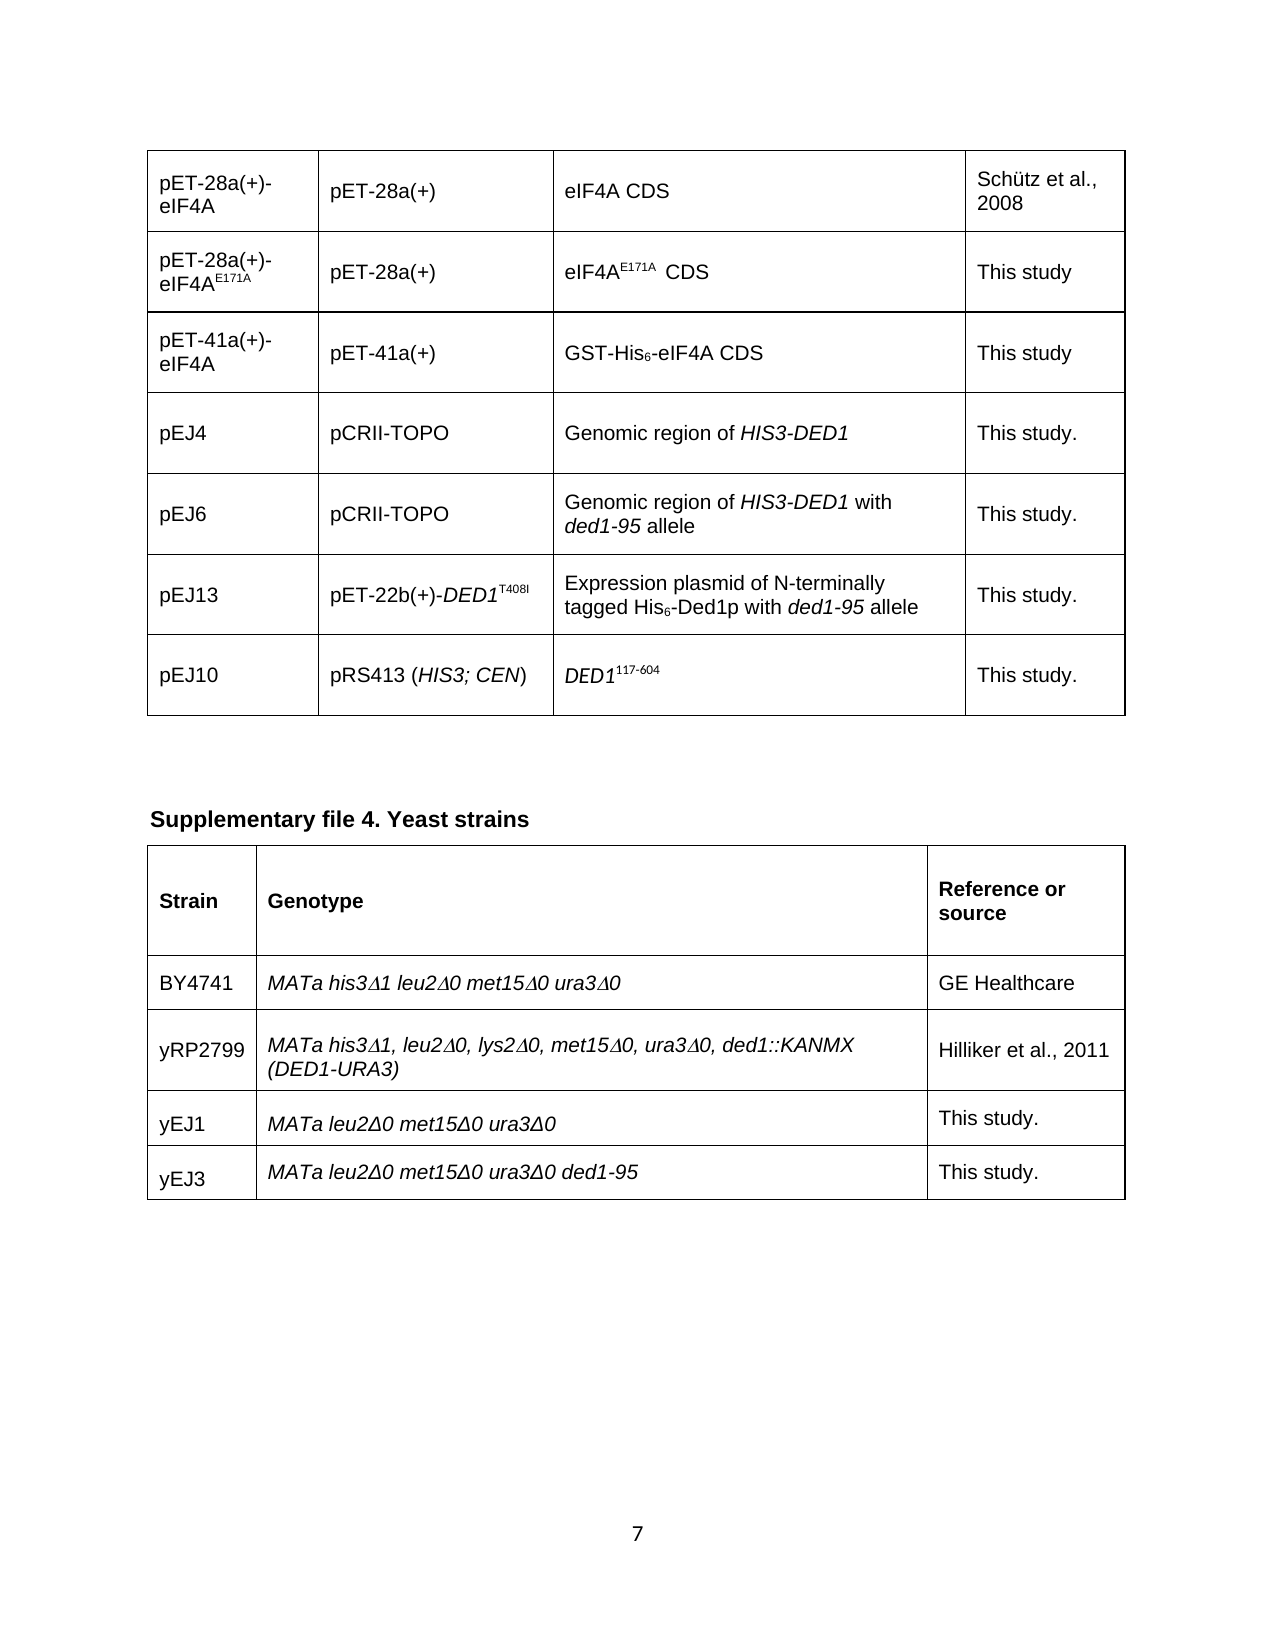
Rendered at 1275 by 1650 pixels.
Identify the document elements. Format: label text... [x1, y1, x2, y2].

table_cell GST-His6-eIF4A CDS [554, 313, 965, 392]
table_cell Hilliker et al., 2011 [928, 1010, 1124, 1090]
table_cell pRS413 (HIS3; CEN) [319, 635, 553, 715]
table_cell BY4741 [148, 956, 256, 1009]
table_cell MATa his31, leu20, lys20, met150, ura30, ded1::KANMX (DED1-URA3) [257, 1010, 927, 1090]
table_cell MATa leu2Δ0 met15Δ0 ura3Δ0 [257, 1091, 927, 1144]
table_header Genotype [257, 846, 927, 955]
table_cell Genomic region of HIS3-DED1 with ded1-95 allele [554, 474, 965, 554]
table_cell MATa leu2Δ0 met15Δ0 ura3Δ0 ded1-95 [257, 1146, 927, 1199]
table_cell This study. [966, 635, 1124, 715]
table_cell Genomic region of HIS3-DED1 [554, 393, 965, 473]
table_cell pET-28a(+)-eIF4A [148, 151, 318, 231]
table_cell pEJ6 [148, 474, 318, 554]
table_cell pEJ4 [148, 393, 318, 473]
table_cell pET-22b(+)-DED1T408I [319, 555, 553, 634]
table_cell eIF4AE171A CDS [554, 232, 965, 311]
table_cell pET-28a(+)-eIF4AE171A [148, 232, 318, 311]
table_cell DED1117-604 [554, 635, 965, 715]
table_cell This study [966, 232, 1124, 311]
table_cell eIF4A CDS [554, 151, 965, 231]
table_cell pEJ10 [148, 635, 318, 715]
table_header Strain [148, 846, 256, 955]
table_cell This study. [928, 1091, 1124, 1144]
table_cell yRP2799 [148, 1010, 256, 1090]
table_cell yEJ1 [148, 1091, 256, 1144]
table_cell This study. [966, 555, 1124, 634]
table_cell pET-41a(+) [319, 313, 553, 392]
table_cell MATa his31 leu20 met150 ura30 [257, 956, 927, 1009]
table_cell pEJ13 [148, 555, 318, 634]
table_cell Expression plasmid of N-terminally tagged His6-Ded1p with ded1-95 allele [554, 555, 965, 634]
table_cell GE Healthcare [928, 956, 1124, 1009]
table_cell This study. [928, 1146, 1124, 1199]
table_cell pCRII-TOPO [319, 393, 553, 473]
table_cell This study [966, 313, 1124, 392]
text Supplementary file 4. Yeast strains [150, 806, 1125, 833]
table_cell pET-28a(+) [319, 232, 553, 311]
table_cell yEJ3 [148, 1146, 256, 1199]
table_cell pET-41a(+)-eIF4A [148, 313, 318, 392]
table_cell This study. [966, 393, 1124, 473]
table_cell Schütz et al., 2008 [966, 151, 1124, 231]
table_cell pCRII-TOPO [319, 474, 553, 554]
table_header Reference or source [928, 846, 1124, 955]
table_cell This study. [966, 474, 1124, 554]
table_cell pET-28a(+) [319, 151, 553, 231]
